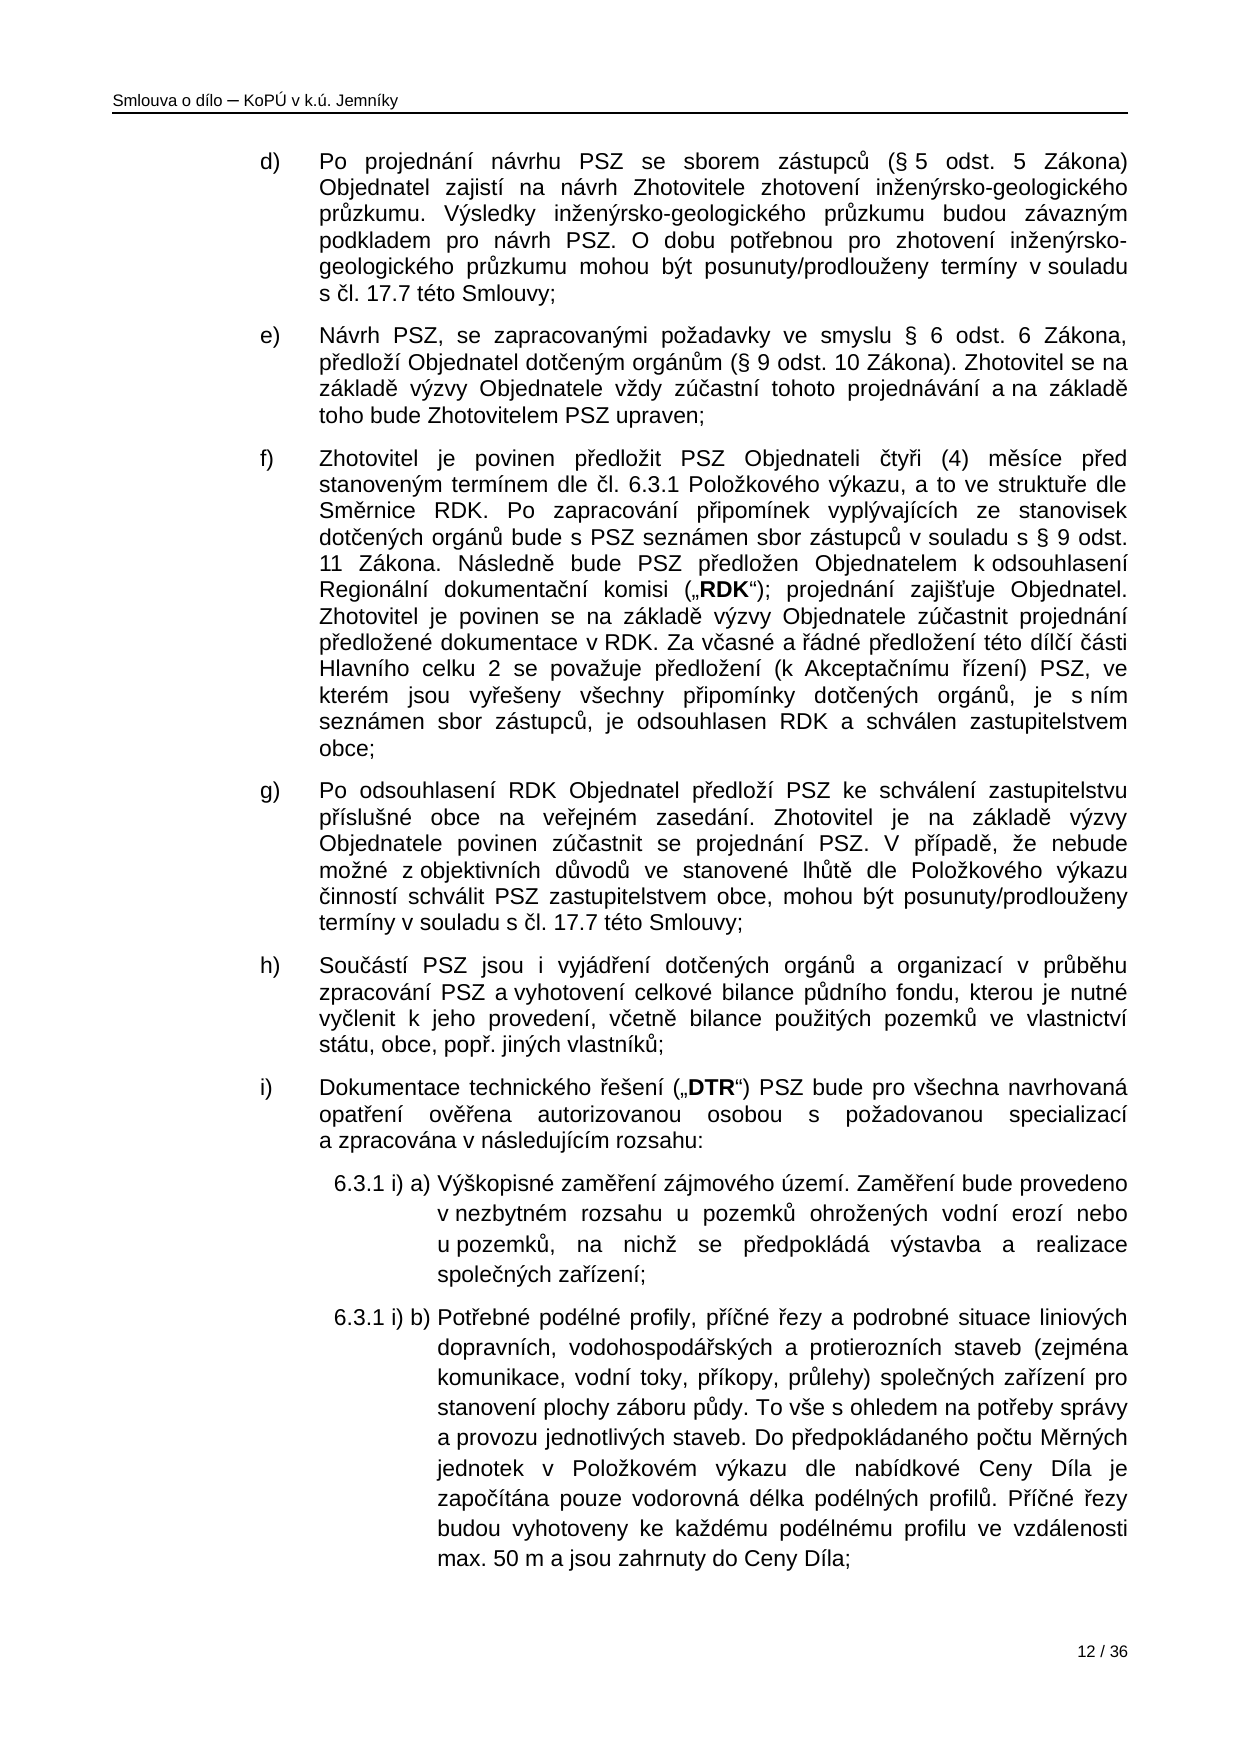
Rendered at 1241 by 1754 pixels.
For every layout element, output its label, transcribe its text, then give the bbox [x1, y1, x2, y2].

list Po projednání návrhu PSZ se sborem zástupců (§ 5 odst. 5 Zákona) Objednatel zajistí na návrh Zhotovitele zhotovení inženýrsko-geologického průzkumu. Výsledky inženýrsko-geologického průzkumu budou závazným podkladem pro návrh PSZ. O dobu potřebnou pro zhotovení inženýrsko-geologického průzkumu mohou být posunuty/prodlouženy termíny v souladu s čl. 17.7 této Smlouvy; [260, 148, 1128, 306]
list Po odsouhlasení RDK Objednatel předloží PSZ ke schválení zastupitelstvu příslušné obce na veřejném zasedání. Zhotovitel je na základě výzvy Objednatele povinen zúčastnit se projednání PSZ. V případě, že nebude možné z objektivních důvodů ve stanovené lhůtě dle Položkového výkazu činností schválit PSZ zastupitelstvem obce, mohou být posunuty/prodlouženy termíny v souladu s čl. 17.7 této Smlouvy; [260, 777, 1128, 936]
list Zhotovitel je povinen předložit PSZ Objednateli čtyři (4) měsíce před stanoveným termínem dle čl. 6.3.1 Položkového výkazu, a to ve struktuře dle Směrnice RDK. Po zapracování připomínek vyplývajících ze stanovisek dotčených orgánů bude s PSZ seznámen sbor zástupců v souladu s § 9 odst. 11 Zákona. Následně bude PSZ předložen Objednatelem k odsouhlasení Regionální dokumentační komisi („RDK“); projednání zajišťuje Objednatel. Zhotovitel je povinen se na základě výzvy Objednatele zúčastnit projednání předložené dokumentace v RDK. Za včasné a řádné předložení této dílčí části Hlavního celku 2 se považuje předložení (k Akceptačnímu řízení) PSZ, ve kterém jsou vyřešeny všechny připomínky dotčených orgánů, je s ním seznámen sbor zástupců, je odsouhlasen RDK a schválen zastupitelstvem obce; [260, 444, 1128, 761]
list Návrh PSZ, se zapracovanými požadavky ve smyslu § 6 odst. 6 Zákona, předloží Objednatel dotčeným orgánům (§ 9 odst. 10 Zákona). Zhotovitel se na základě výzvy Objednatele vždy zúčastní tohoto projednávání a na základě toho bude Zhotovitelem PSZ upraven; [260, 322, 1128, 428]
list Dokumentace technického řešení („DTR“) PSZ bude pro všechna navrhovaná opatření ověřena autorizovanou osobou s požadovanou specializací a zpracována v následujícím rozsahu: [260, 1074, 1128, 1153]
list Součástí PSZ jsou i vyjádření dotčených orgánů a organizací v průběhu zpracování PSZ a vyhotovení celkové bilance půdního fondu, kterou je nutné vyčlenit k jeho provedení, včetně bilance použitých pozemků ve vlastnictví státu, obce, popř. jiných vlastníků; [260, 952, 1128, 1058]
list Výškopisné zaměření zájmového území. Zaměření bude provedeno v nezbytném rozsahu u pozemků ohrožených vodní erozí nebo u pozemků, na nichž se předpokládá výstavba a realizace společných zařízení; [334, 1170, 1128, 1287]
list Potřebné podélné profily, příčné řezy a podrobné situace liniových dopravních, vodohospodářských a protierozních staveb (zejména komunikace, vodní toky, příkopy, průlehy) společných zařízení pro stanovení plochy záboru půdy. To vše s ohledem na potřeby správy a provozu jednotlivých staveb. Do předpokládaného počtu Měrných jednotek v Položkovém výkazu dle nabídkové Ceny Díla je započítána pouze vodorovná délka podélných profilů. Příčné řezy budou vyhotoveny ke každému podélnému profilu ve vzdálenosti max. 50 m a jsou zahrnuty do Ceny Díla; [334, 1303, 1128, 1571]
